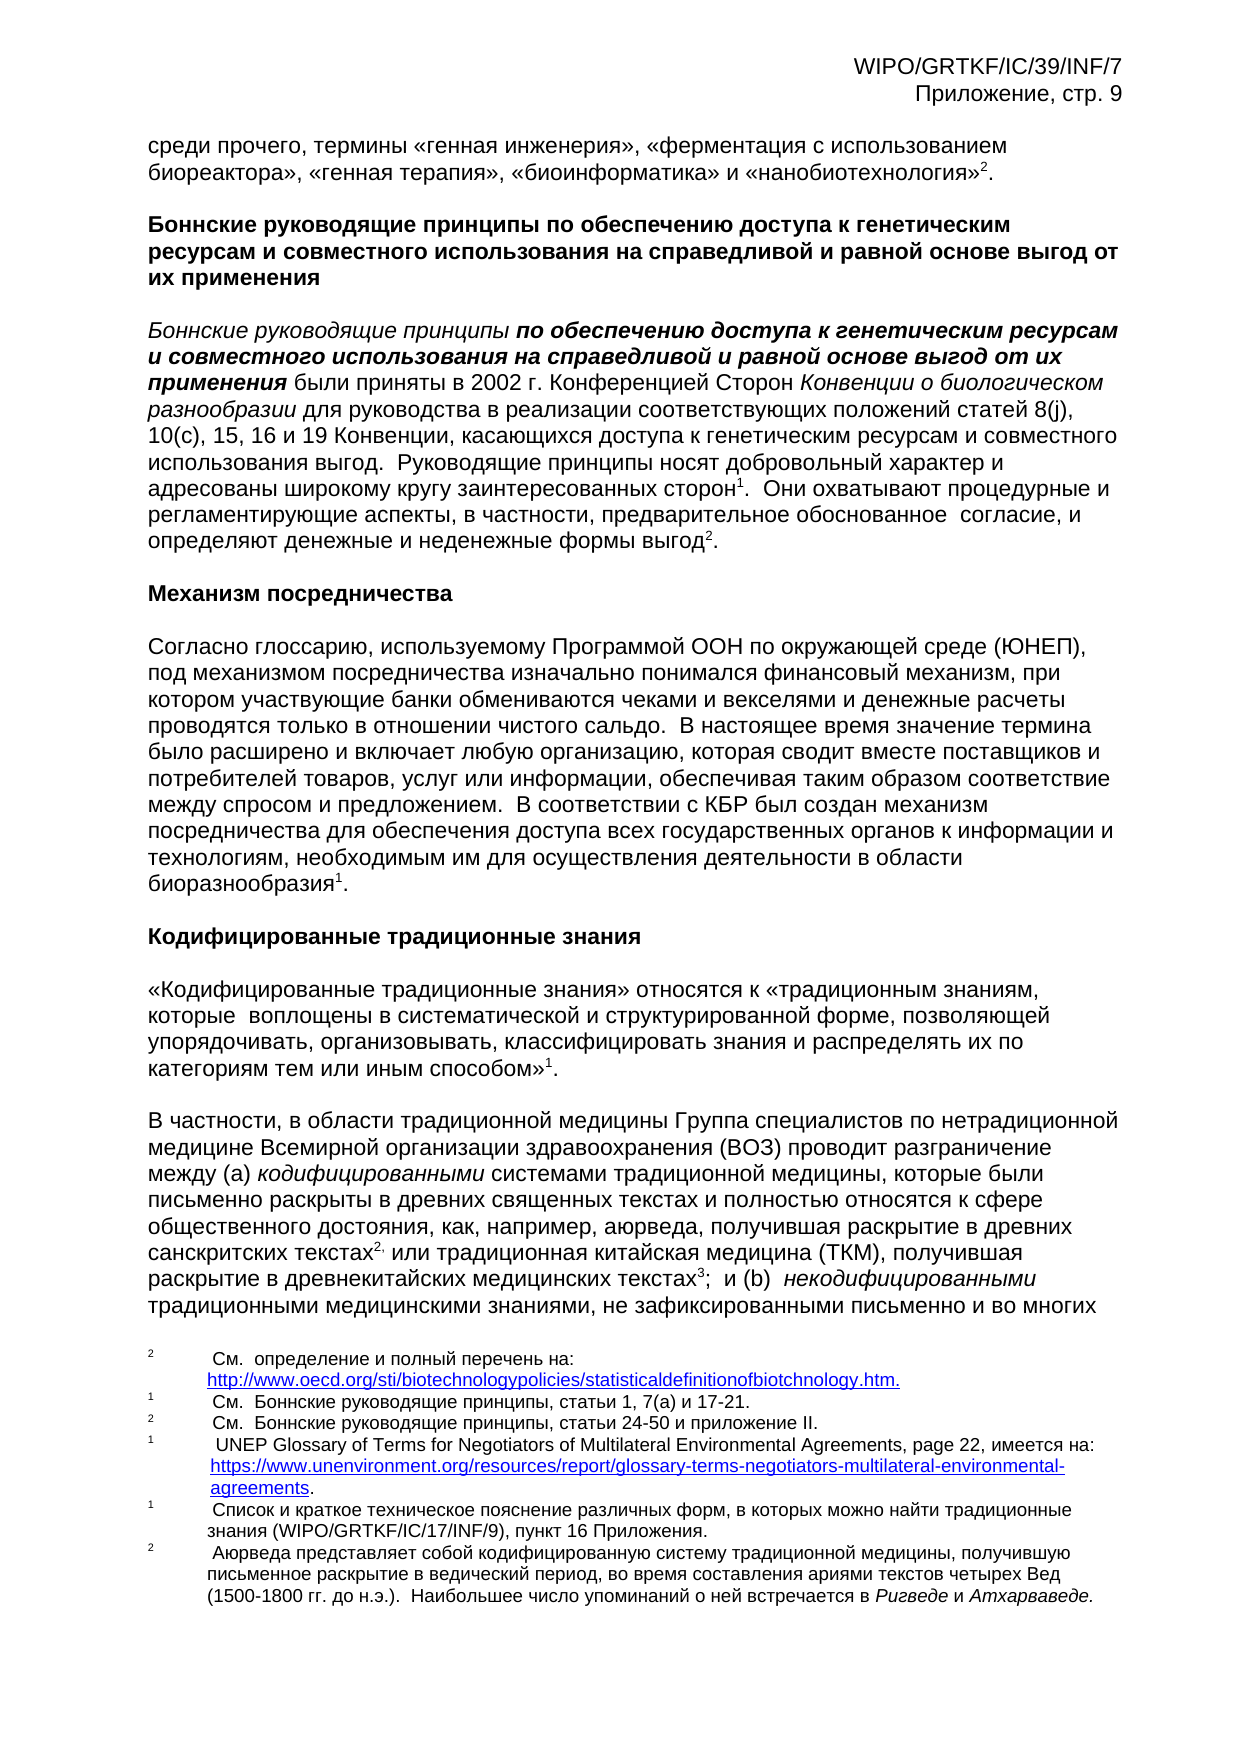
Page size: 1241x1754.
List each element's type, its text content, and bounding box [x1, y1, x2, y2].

text Боннские руководящие принципы по обеспечению доступа к генетическим ресурсам и совместного использования на справедливой и равной основе выгод от их применения были приняты в 2002 г. Конференцией Сторон Конвенции о биологическом разнообразии для руководства в реализации соответствующих положений статей 8(j), 10(c), 15, 16 и 19 Конвенции, касающихся доступа к генетическим ресурсам и совместного использования выгод. Руководящие принципы носят добровольный характер и адресованы широкому кругу заинтересованных сторон. Они охватывают процедурные и регламентирующие аспекты, в частности, предварительное обоснованное согласие, и определяют денежные и неденежные формы выгод. [148, 317, 1122, 554]
subtitle Боннские руководящие принципы по обеспечению доступа к генетическим ресурсам и совместного использования на справедливой и равной основе выгод от их применения [148, 211, 1122, 290]
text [148, 1107, 1122, 1318]
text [148, 132, 1122, 185]
text Согласно глоссарию, используемому Программой ООН по окружающей среде (ЮНЕП), под механизмом посредничества изначально понимался финансовый механизм, при котором участвующие банки обмениваются чеками и векселями и денежные расчеты проводятся только в отношении чистого сальдо. В настоящее время значение термина было расширено и включает любую организацию, которая сводит вместе поставщиков и потребителей товаров, услуг или информации, обеспечивая таким образом соответствие между спросом и предложением. В соответствии с КБР был создан механизм посредничества для обеспечения доступа всех государственных органов к информации и технологиям, необходимым им для осуществления деятельности в области биоразнообразия. [148, 633, 1122, 896]
text «Кодифицированные традиционные знания» относятся к «традиционным знаниям, которые воплощены в систематической и структурированной форме, позволяющей упорядочивать, организовывать, классифицировать знания и распределять их по категориям тем или иным способом». [148, 976, 1122, 1081]
subtitle Механизм посредничества [148, 580, 1122, 607]
subtitle Кодифицированные традиционные знания [148, 923, 1122, 949]
